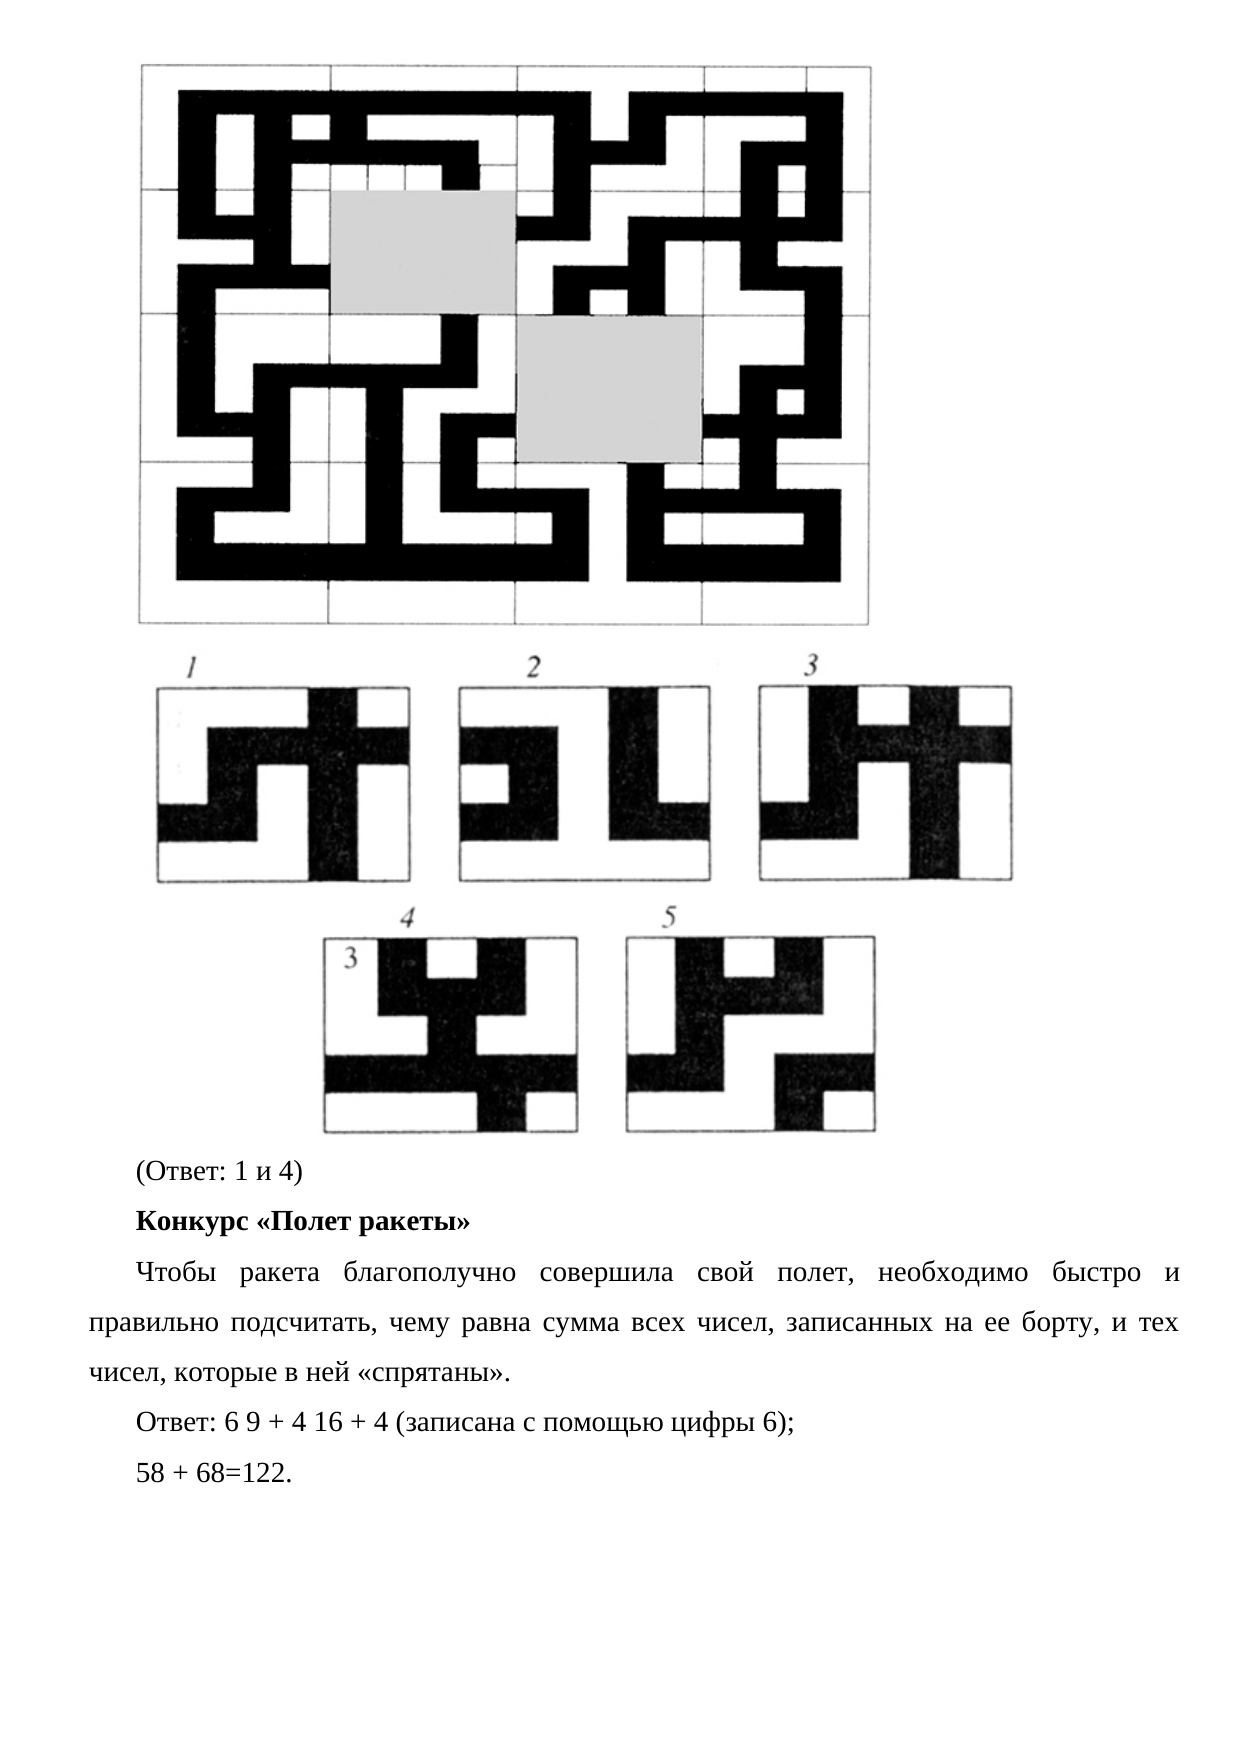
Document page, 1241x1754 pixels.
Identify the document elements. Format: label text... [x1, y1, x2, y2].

text Ответ: 6 9 + 4 16 + 4 (записана с помощью цифры 6); [89, 1404, 1181, 1438]
picture [135, 645, 1044, 1139]
picture [135, 59, 873, 632]
text (Ответ: 1 и 4) [89, 1153, 1181, 1187]
text Чтобы ракета благополучно совершила свой полет, необходимо быстро и правильно подсчитать, чему равна сумма всех чисел, записанных на ее борту, и тех чисел, которые в ней «спрятаны». [89, 1254, 1181, 1388]
text Конкурс «Полет ракеты» [89, 1203, 1181, 1237]
text 58 + 68=122. [89, 1455, 1181, 1488]
